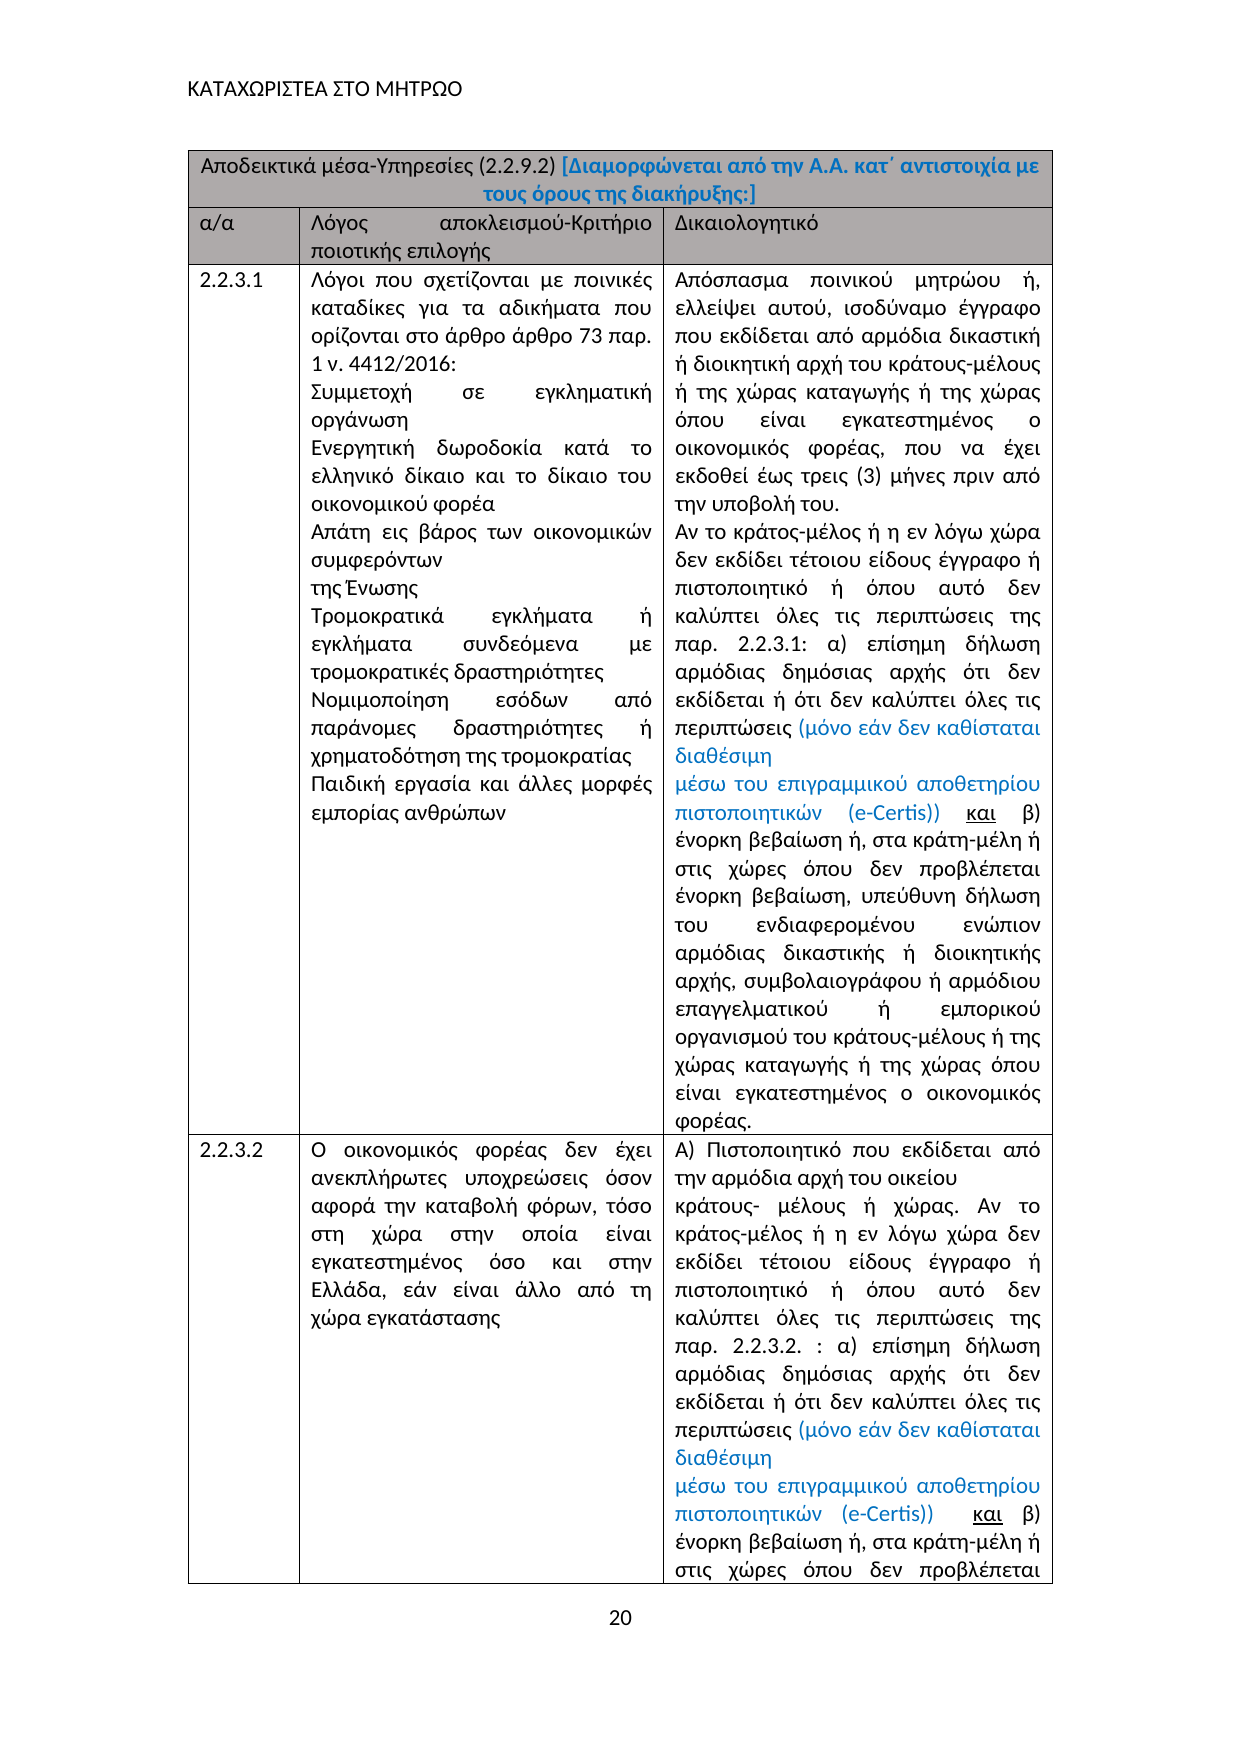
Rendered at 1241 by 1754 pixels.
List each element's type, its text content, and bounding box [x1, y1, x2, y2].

table_cell α/α [189, 208, 299, 264]
table_cell Απόσπασμα ποινικού μητρώου ή, ελλείψει αυτού, ισοδύναμο έγγραφο που εκδίδεται από αρμόδια δικαστική ή διοικητική αρχή του κράτους-μέλους ή της χώρας καταγωγής ή της χώρας όπου είναι εγκατεστημένος ο οικονομικός φορέας, που να έχει εκδοθεί έως τρεις (3) μήνες πριν από την υποβολή του. Αν το κράτος-μέλος ή η εν λόγω χώρα δεν εκδίδει τέτοιου είδους έγγραφο ή πιστοποιητικό ή όπου αυτό δεν καλύπτει όλες τις περιπτώσεις της παρ. 2.2.3.1: α) επίσημη δήλωση αρμόδιας δημόσιας αρχής ότι δεν εκδίδεται ή ότι δεν καλύπτει όλες τις περιπτώσεις (μόνο εάν δεν καθίσταται διαθέσιμη μέσω του επιγραμμικού αποθετηρίου πιστοποιητικών (e-Certis)) και β) ένορκη βεβαίωση ή, στα κράτη-μέλη ή στις χώρες όπου δεν προβλέπεται ένορκη βεβαίωση, υπεύθυνη δήλωση του ενδιαφερομένου ενώπιον αρμόδιας δικαστικής ή διοικητικής αρχής, συμβολαιογράφου ή αρμόδιου επαγγελματικού ή εμπορικού οργανισμού του κράτους-μέλους ή της χώρας καταγωγής ή της χώρας όπου είναι εγκατεστημένος ο οικονομικός φορέας. [664, 265, 1052, 1134]
table_cell Λόγοι που σχετίζονται με ποινικές καταδίκες για τα αδικήματα που ορίζονται στο άρθρο άρθρο 73 παρ. 1 ν. 4412/2016: Συμμετοχή σε εγκληματική οργάνωση Ενεργητική δωροδοκία κατά το ελληνικό δίκαιο και το δίκαιο του οικονομικού φορέα Απάτη εις βάρος των οικονομικών συμφερόντων της Ένωσης Τρομοκρατικά εγκλήματα ή εγκλήματα συνδεόμενα με τρομοκρατικές δραστηριότητες Νομιμοποίηση εσόδων από παράνομες δραστηριότητες ή χρηματοδότηση της τρομοκρατίας Παιδική εργασία και άλλες μορφές εμπορίας ανθρώπων [300, 265, 663, 1134]
table_cell 2.2.3.1 [189, 265, 299, 1134]
table_cell Λόγος αποκλεισμού-Κριτήριο ποιοτικής επιλογής [300, 208, 663, 264]
table_cell Δικαιολογητικό [664, 208, 1052, 264]
table_header Αποδεικτικά μέσα-Υπηρεσίες (2.2.9.2) [Διαμορφώνεται από την Α.Α. κατ΄ αντιστοιχία με τους όρους της διακήρυξης:] [189, 151, 1052, 207]
table_cell 2.2.3.2 [189, 1135, 299, 1583]
